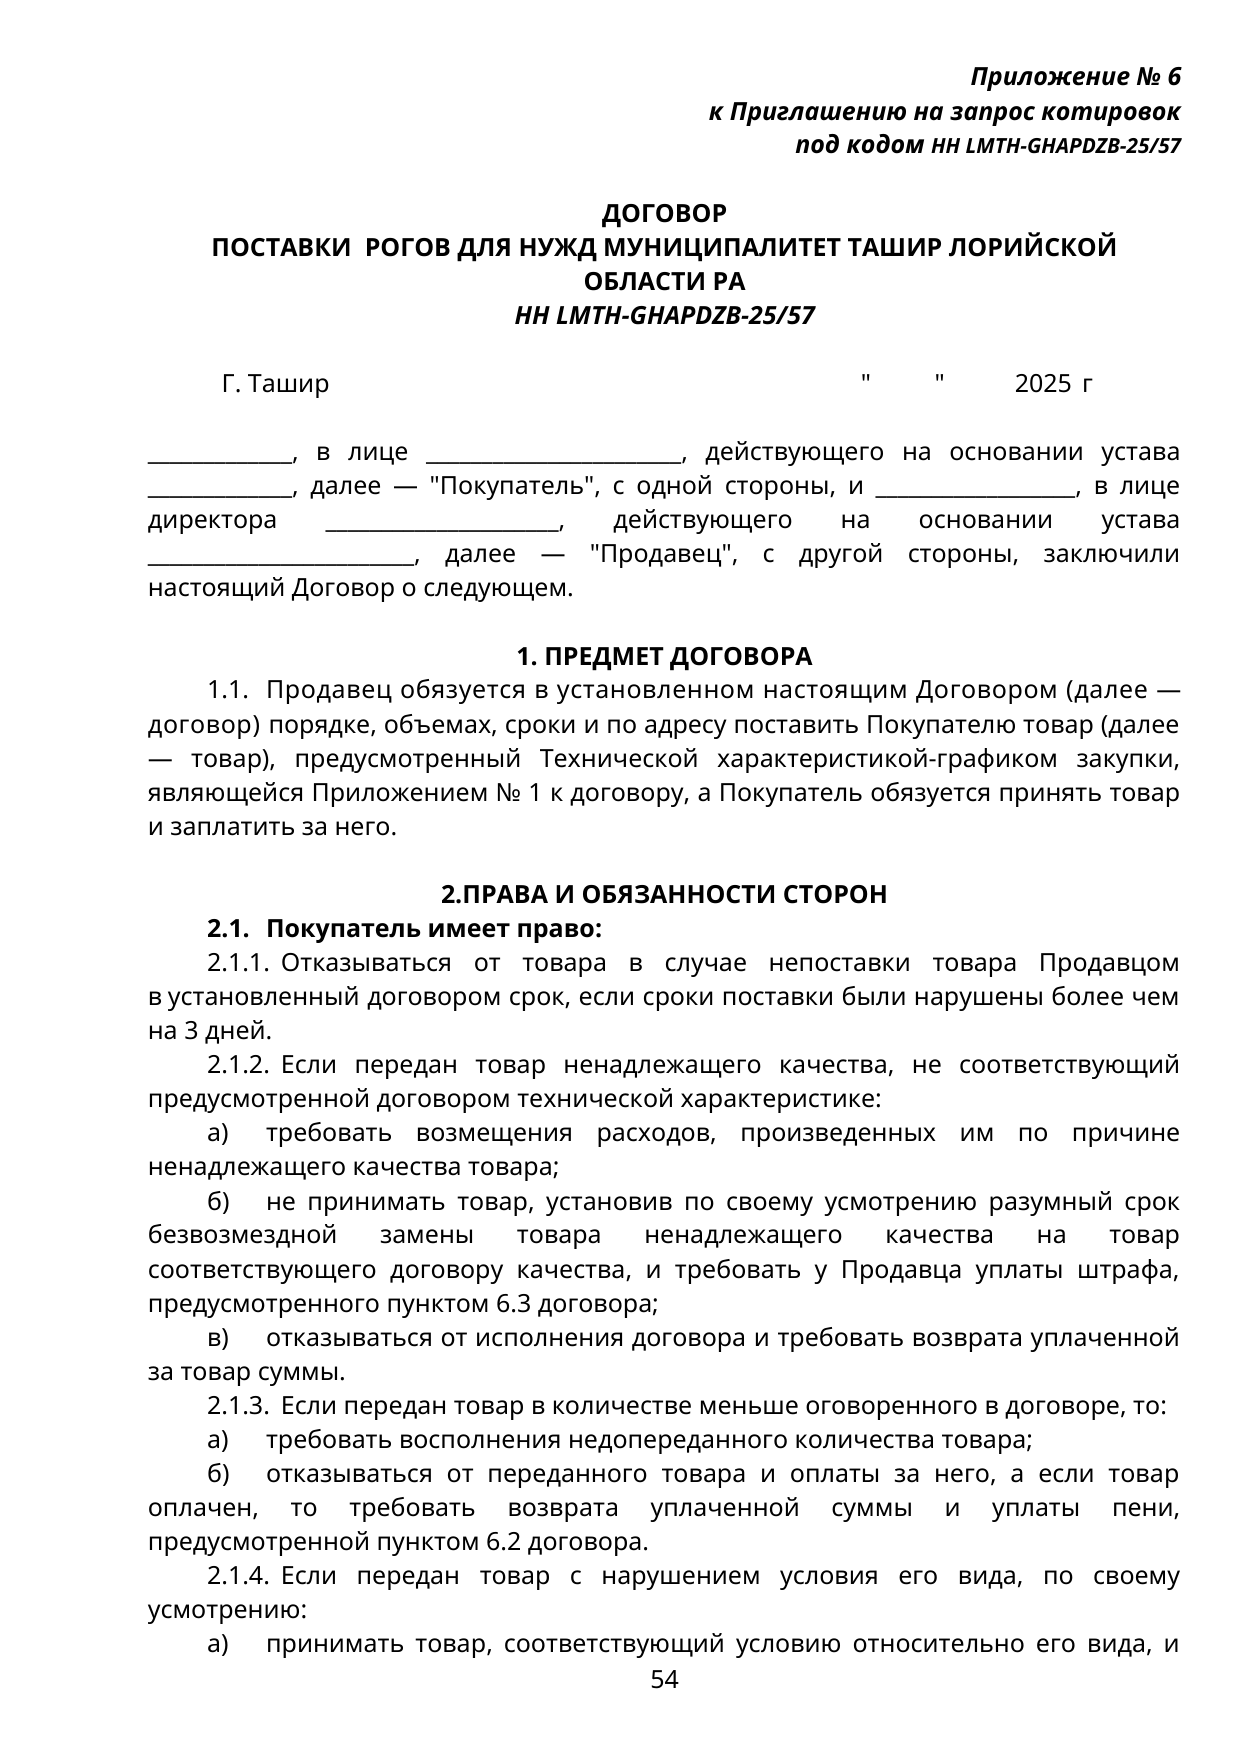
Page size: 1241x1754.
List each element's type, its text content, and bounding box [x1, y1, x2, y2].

text а) требовать возмещения расходов, произведенных им по причине ненадлежащего качества товара; [148, 1115, 1181, 1183]
text 1. ПРЕДМЕТ ДОГОВОРА [148, 638, 1181, 672]
text 2.1.2. Если передан товар ненадлежащего качества, не соответствующий предусмотренной договором технической характеристике: [148, 1047, 1181, 1115]
text 2.1. Покупатель имеет право: [148, 911, 1181, 945]
text 2.1.1. Отказываться от товара в случае непоставки товара Продавцом в установленный договором срок, если сроки поставки были нарушены более чем на 3 дней. [148, 945, 1181, 1047]
text б) отказываться от переданного товара и оплаты за него, а если товар оплачен, то требовать возврата уплаченной суммы и уплаты пени, предусмотренной пунктом 6.2 договора. [148, 1456, 1181, 1558]
text в) отказываться от исполнения договора и требовать возврата уплаченной за товар суммы. [148, 1319, 1181, 1387]
text HH LMTH-GHAPDZB-25/57 [133, 297, 1181, 332]
text к Приглашению на запрос котировок под кодом HH LMTH-GHAPDZB-25/57 [148, 93, 1181, 161]
text б) не принимать товар, установив по своему усмотрению разумный срок безвозмездной замены товара ненадлежащего качества на товар соответствующего договору качества, и требовать у Продавца уплаты штрафа, предусмотренного пунктом 6.3 договора; [148, 1183, 1181, 1319]
text 1.1. Продавец обязуется в установленном настоящим Договором (далее — договор) порядке, объемах, сроки и по адресу поставить Покупателю товар (далее — товар), предусмотренный Технической характеристикой-графиком закупки, являющейся Приложением № 1 к договору, а Покупатель обязуется принять товар и заплатить за него. [148, 672, 1181, 842]
table_header " " 2025 г [620, 366, 1104, 400]
text а) требовать восполнения недопереданного количества товара; [148, 1422, 1181, 1456]
text ПОСТАВКИ РОГОВ ДЛЯ НУЖД МУНИЦИПАЛИТЕТ ТАШИР ЛОРИЙСКОЙ ОБЛАСТИ РА [148, 229, 1181, 297]
table_header Г. Ташир [136, 366, 620, 400]
text 2.ПРАВА И ОБЯЗАННОСТИ СТОРОН [148, 877, 1181, 911]
text 2.1.4. Если передан товар с нарушением условия его вида, по своему усмотрению: [148, 1558, 1181, 1626]
text 2.1.3. Если передан товар в количестве меньше оговоренного в договоре, то: [148, 1387, 1181, 1422]
text _____________, в лице _______________________, действующего на основании устава _____________, далее — "Покупатель", с одной стороны, и __________________, в лице директора _____________________, действующего на основании устава ________________________, далее — "Продавец", с другой стороны, заключили настоящий Договор о следующем. [148, 434, 1181, 604]
text Приложение № 6 [148, 59, 1181, 93]
text ДОГОВОР [133, 195, 1181, 229]
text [148, 1626, 1181, 1660]
